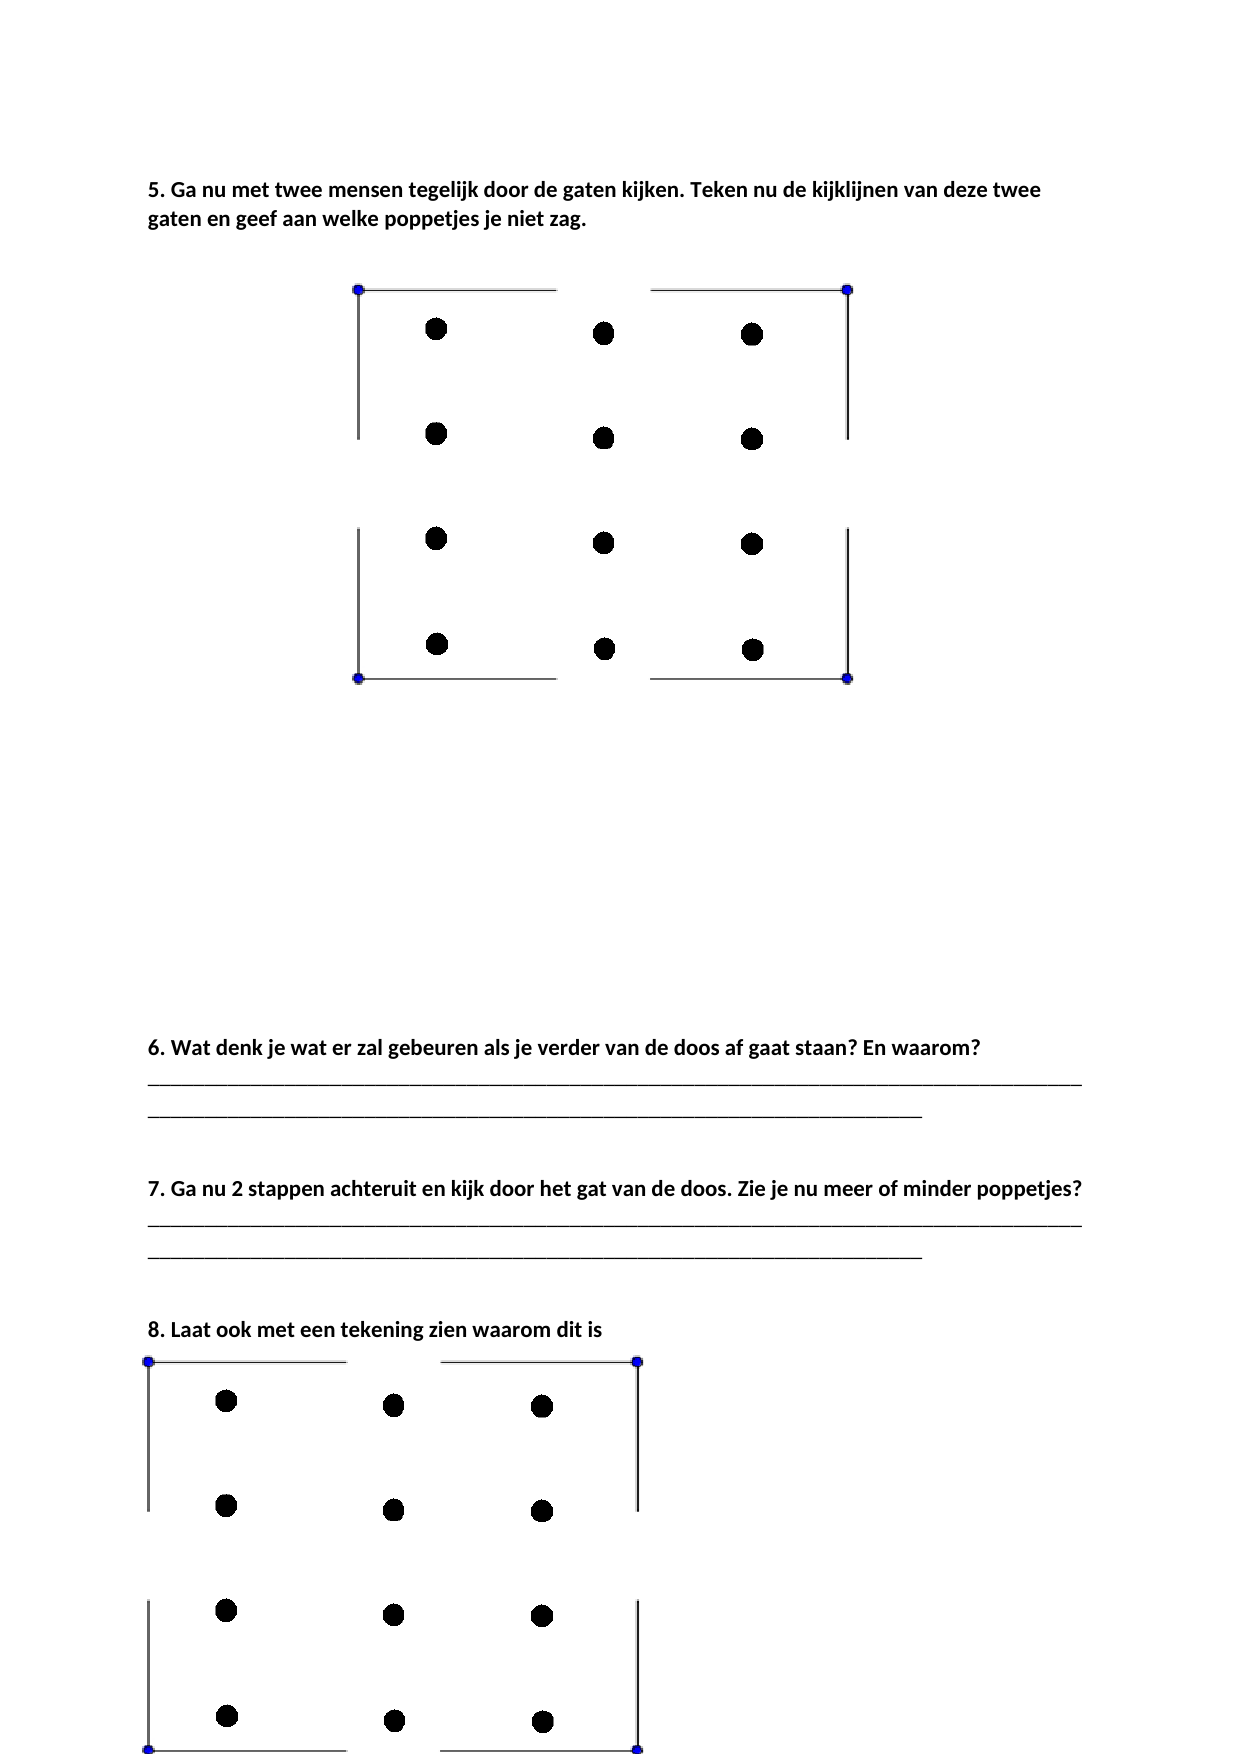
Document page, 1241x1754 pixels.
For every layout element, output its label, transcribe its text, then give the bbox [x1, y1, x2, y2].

text 5. Ga nu met twee mensen tegelijk door de gaten kijken. Teken nu de kijklijnen van deze twee gaten en geef aan welke poppetjes je niet zag. [148, 176, 1093, 232]
text 7. Ga nu 2 stappen achteruit en kijk door het gat van de doos. Zie je nu meer of minder poppetjes? [148, 1174, 1093, 1202]
text 6. Wat denk je wat er zal gebeuren als je verder van de doos af gaat staan? En waarom? [148, 1033, 1093, 1061]
picture [350, 282, 876, 704]
text 8. Laat ook met een tekening zien waarom dit is [148, 1316, 1093, 1343]
text ______________________________________________________________________________________________________________________________________________________ [148, 1202, 1093, 1262]
text ______________________________________________________________________________________________________________________________________________________ [148, 1061, 1093, 1121]
picture [140, 1354, 666, 1754]
